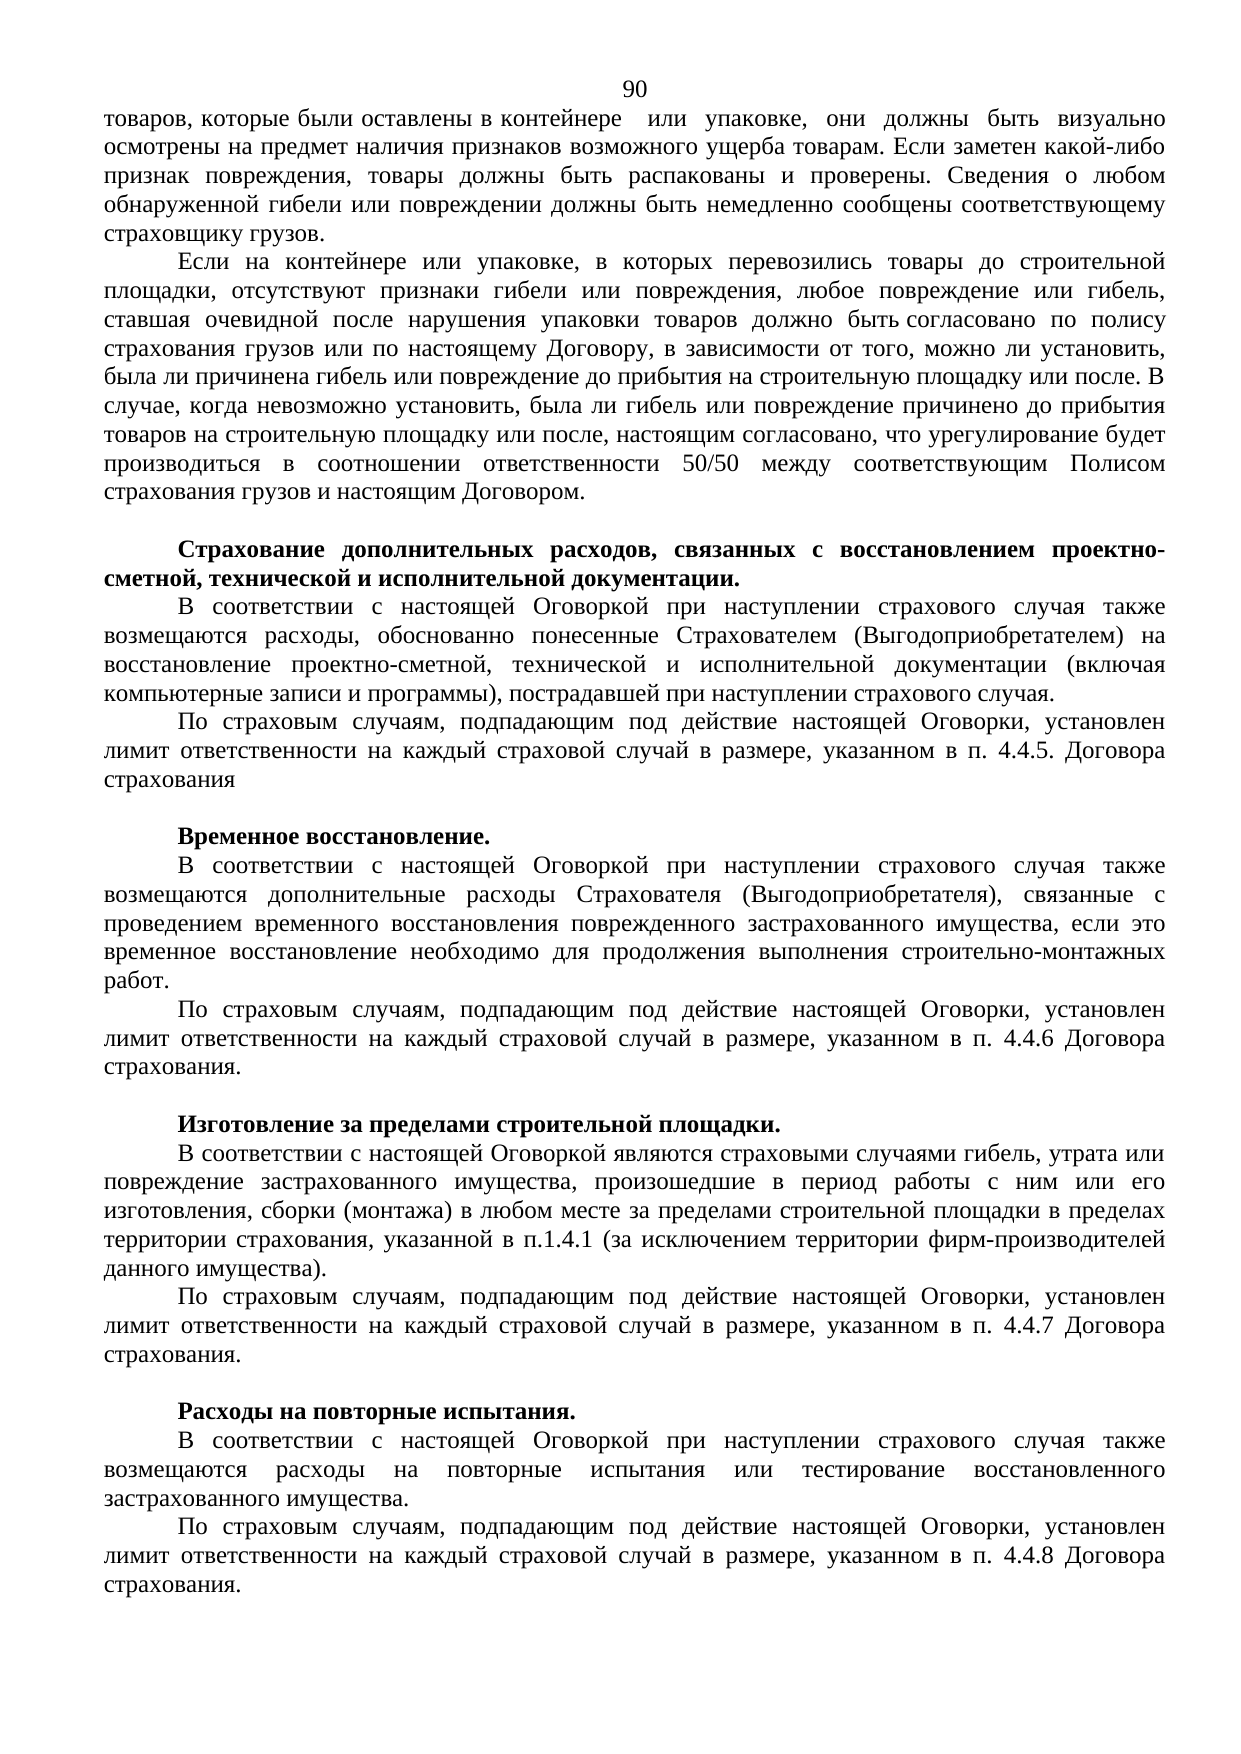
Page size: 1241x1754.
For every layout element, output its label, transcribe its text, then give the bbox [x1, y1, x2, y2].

text По страховым случаям, подпадающим под действие настоящей Оговорки, установлен лимит ответственности на каждый страховой случай в размере, указанном в п. 4.4.5. Договора страхования [103, 706, 1166, 793]
text В соответствии с настоящей Оговоркой при наступлении страхового случая также возмещаются расходы, обоснованно понесенные Страхователем (Выгодоприобретателем) на восстановление проектно-сметной, технической и исполнительной документации (включая компьютерные записи и программы), пострадавшей при наступлении страхового случая. [103, 591, 1166, 706]
text В соответствии с настоящей Оговоркой при наступлении страхового случая также возмещаются дополнительные расходы Страхователя (Выгодоприобретателя), связанные с проведением временного восстановления поврежденного застрахованного имущества, если это временное восстановление необходимо для продолжения выполнения строительно-монтажных работ. [103, 850, 1166, 994]
text Страхование дополнительных расходов, связанных с восстановлением проектно-сметной, технической и исполнительной документации. [103, 534, 1166, 591]
text По страховым случаям, подпадающим под действие настоящей Оговорки, установлен лимит ответственности на каждый страховой случай в размере, указанном в п. 4.4.8 Договора страхования. [103, 1511, 1166, 1598]
text Если на контейнере или упаковке, в которых перевозились товары до строительной площадки, отсутствуют признаки гибели или повреждения, любое повреждение или гибель, ставшая очевидной после нарушения упаковки товаров должно быть согласовано по полису страхования грузов или по настоящему Договору, в зависимости от того, можно ли установить, была ли причинена гибель или повреждение до прибытия на строительную площадку или после. В случае, когда невозможно установить, была ли гибель или повреждение причинено до прибытия товаров на строительную площадку или после, настоящим согласовано, что урегулирование будет производиться в соотношении ответственности 50/50 между соответствующим Полисом страхования грузов и настоящим Договором. [103, 246, 1166, 505]
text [103, 103, 1166, 246]
text По страховым случаям, подпадающим под действие настоящей Оговорки, установлен лимит ответственности на каждый страховой случай в размере, указанном в п. 4.4.6 Договора страхования. [103, 994, 1166, 1080]
text По страховым случаям, подпадающим под действие настоящей Оговорки, установлен лимит ответственности на каждый страховой случай в размере, указанном в п. 4.4.7 Договора страхования. [103, 1281, 1166, 1368]
text Расходы на повторные испытания. [103, 1396, 1166, 1425]
text В соответствии с настоящей Оговоркой при наступлении страхового случая также возмещаются расходы на повторные испытания или тестирование восстановленного застрахованного имущества. [103, 1425, 1166, 1511]
text В соответствии с настоящей Оговоркой являются страховыми случаями гибель, утрата или повреждение застрахованного имущества, произошедшие в период работы с ним или его изготовления, сборки (монтажа) в любом месте за пределами строительной площадки в пределах территории страхования, указанной в п.1.4.1 (за исключением территории фирм-производителей данного имущества). [103, 1138, 1166, 1281]
text Временное восстановление. [103, 821, 1166, 850]
text Изготовление за пределами строительной площадки. [103, 1109, 1166, 1138]
